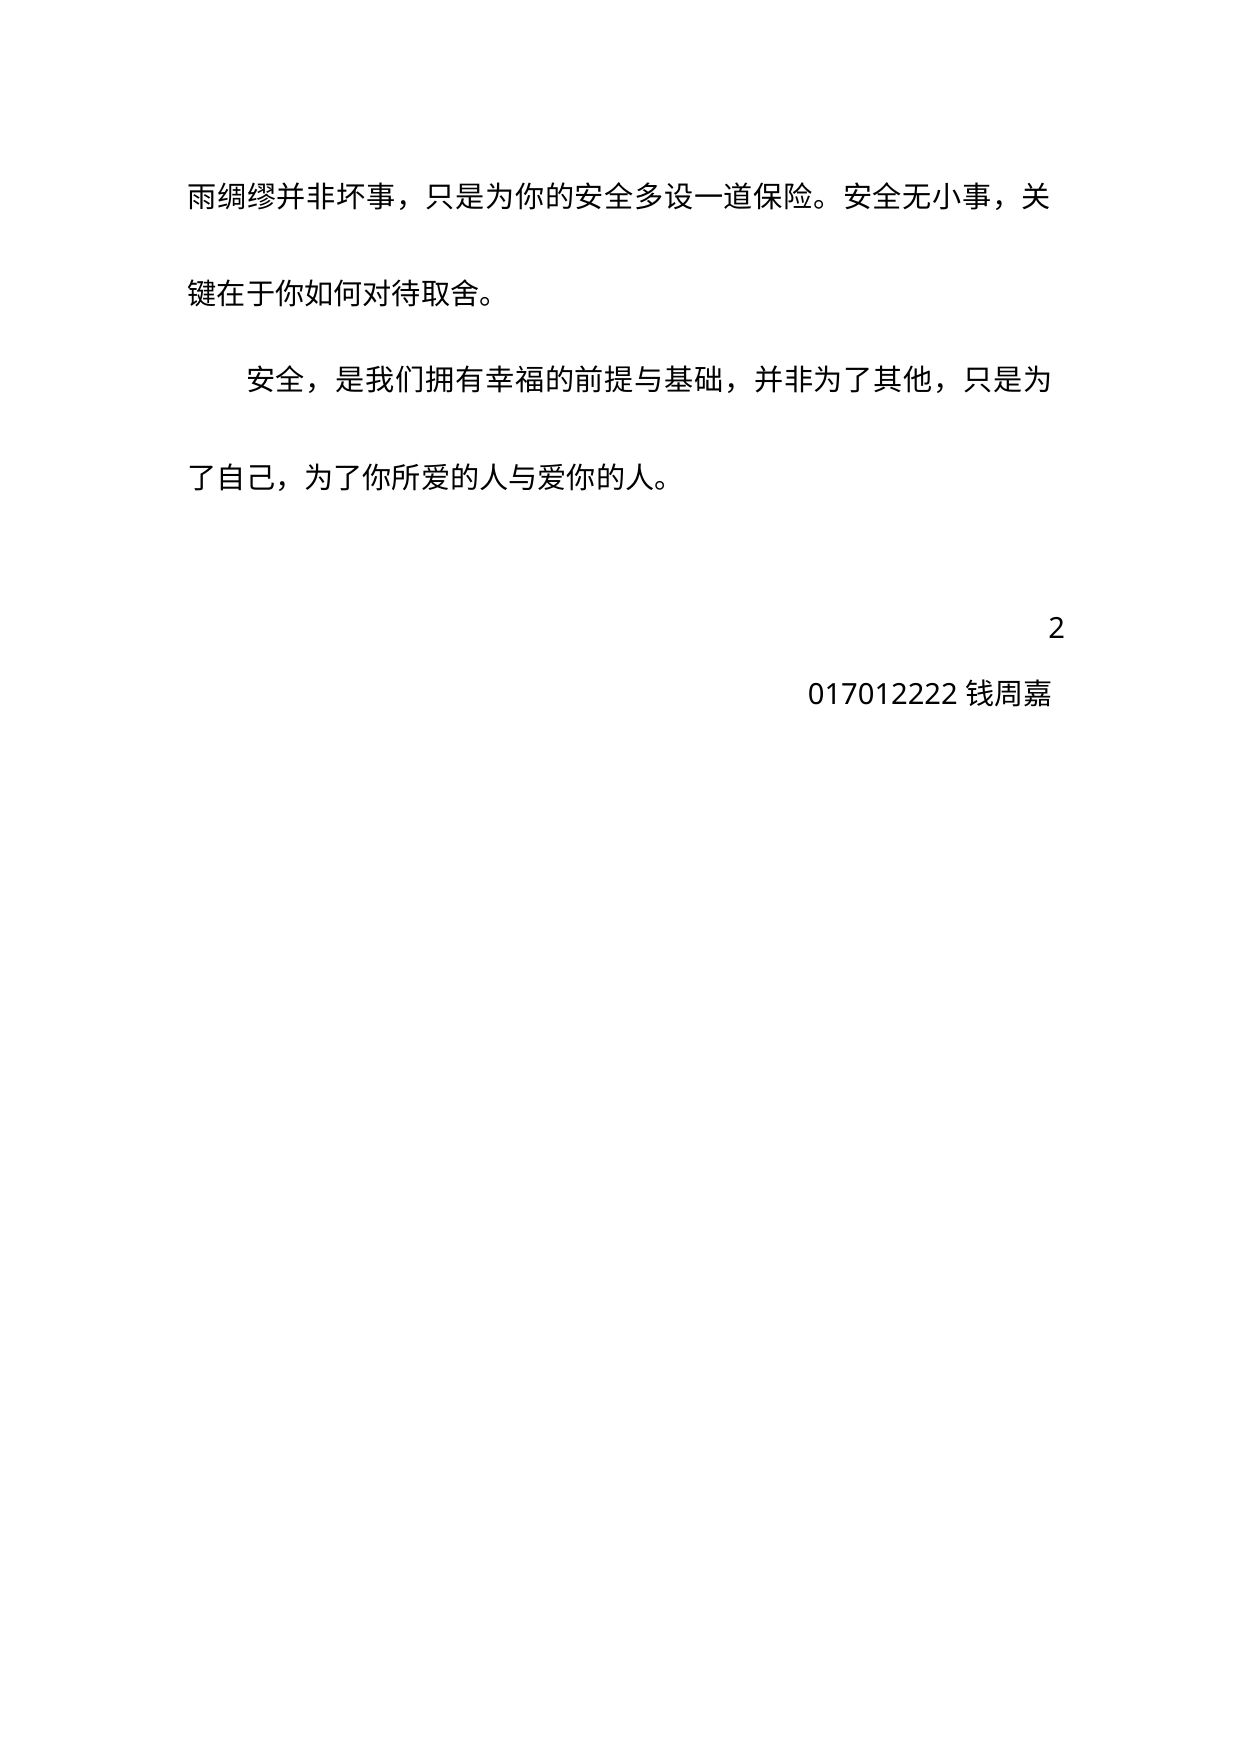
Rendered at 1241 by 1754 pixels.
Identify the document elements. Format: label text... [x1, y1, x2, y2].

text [187, 162, 1053, 324]
text 安全，是我们拥有幸福的前提与基础，并非为了其他，只是为了自己，为了你所爱的人与爱你的人。 [187, 346, 1053, 508]
text 2017012222 钱周嘉 [187, 594, 1053, 724]
